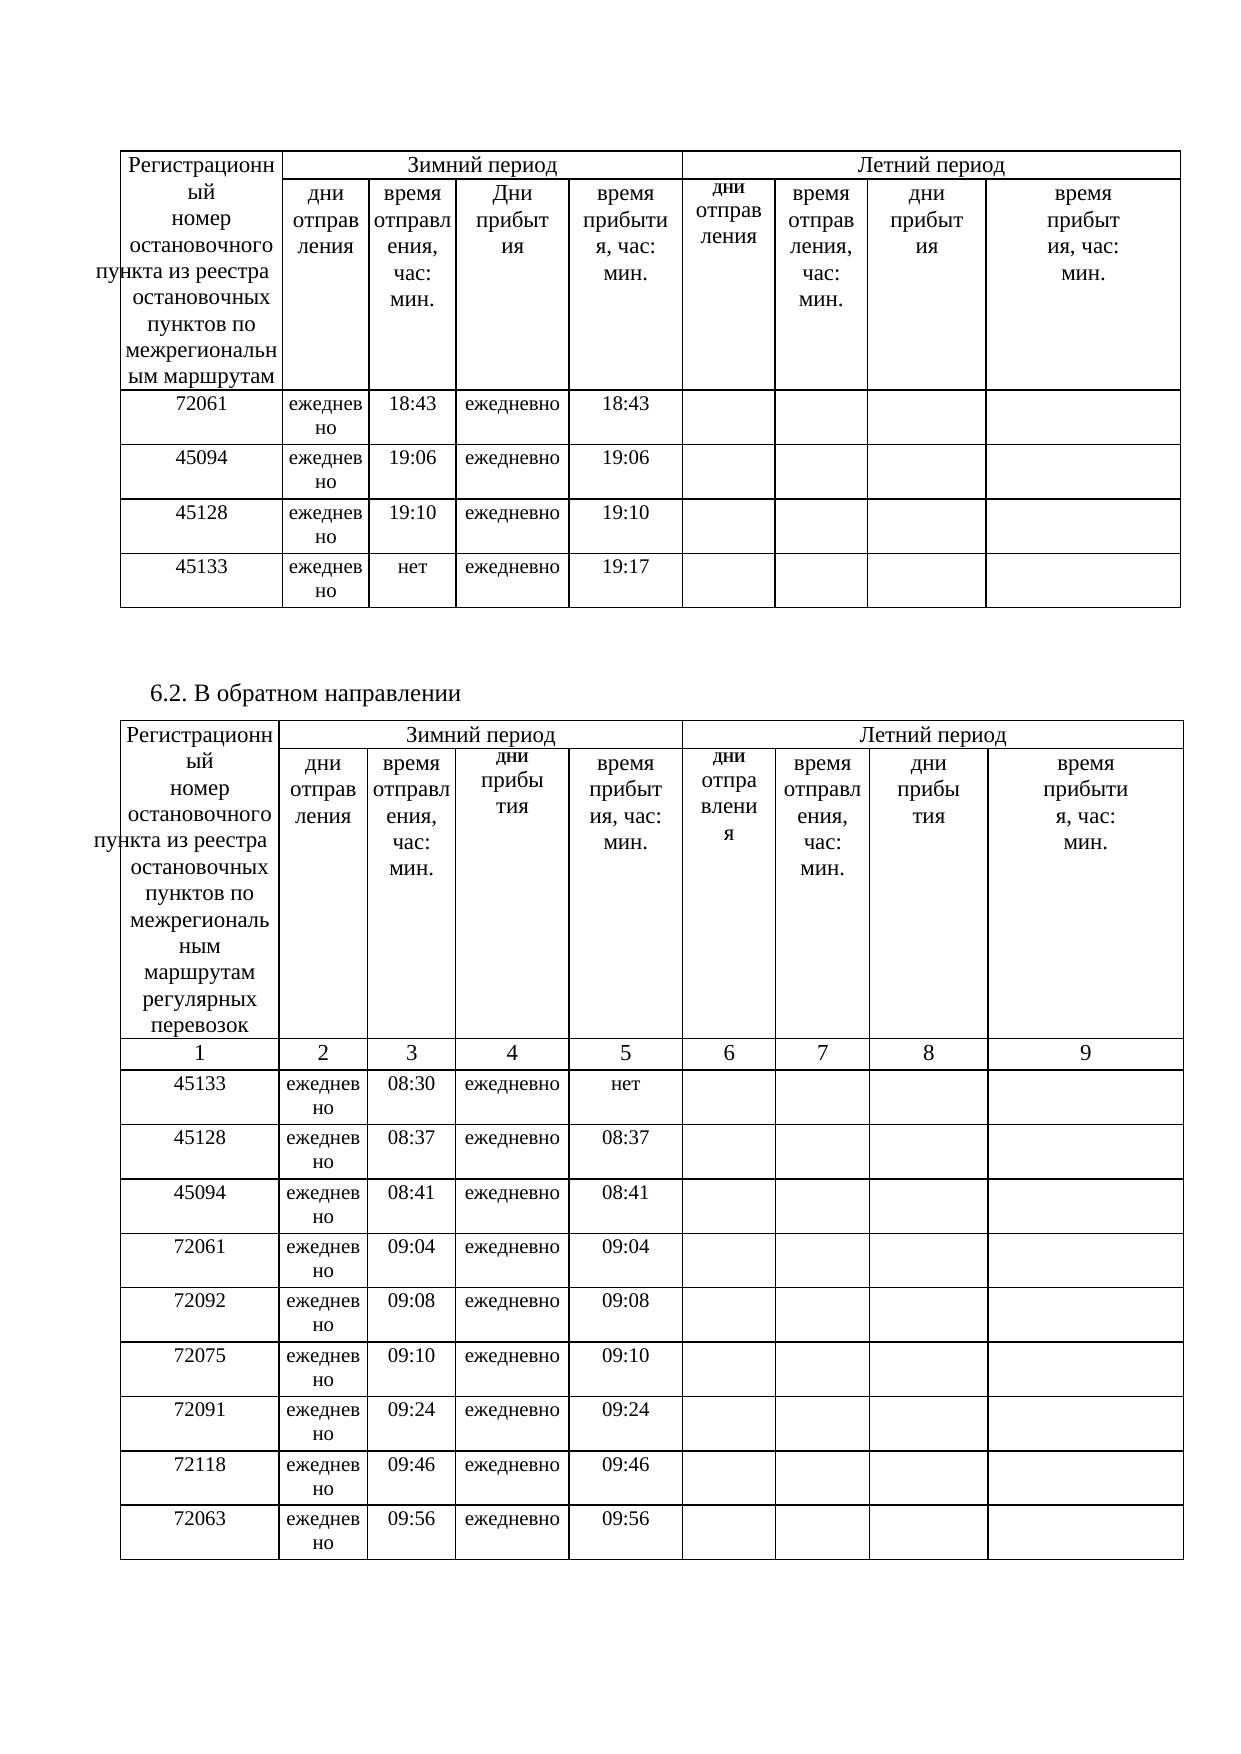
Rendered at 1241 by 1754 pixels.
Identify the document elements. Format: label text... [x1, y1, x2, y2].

table_cell 19:06 [370, 445, 455, 498]
table_cell [683, 1397, 775, 1450]
table_cell 09:10 [368, 1343, 455, 1396]
table_cell [683, 1234, 775, 1287]
table_cell 72075 [121, 1343, 278, 1396]
table_cell [989, 1288, 1183, 1341]
table_cell 72061 [121, 1234, 278, 1287]
table_cell 08:41 [368, 1180, 455, 1232]
table_cell дни отправ ления [283, 180, 368, 389]
table_cell [683, 391, 774, 444]
table_cell [989, 1452, 1183, 1504]
table_cell [776, 1180, 869, 1232]
table_cell 6 [683, 1039, 775, 1069]
table_cell ежедневно [456, 1288, 568, 1341]
table_cell [683, 500, 774, 552]
table_cell нет [370, 554, 455, 607]
table_header Летний период [683, 721, 1183, 747]
table_cell [989, 1071, 1183, 1124]
table_cell 45133 [121, 1071, 278, 1124]
table_cell [989, 1506, 1183, 1559]
table_cell ежедневно [456, 1343, 568, 1396]
table_cell время отправ ления, час: мин. [776, 180, 867, 389]
table_header Летний период [683, 152, 1180, 178]
table_cell дни прибыт ия [868, 180, 985, 389]
table_cell 09:24 [368, 1397, 455, 1450]
table_cell ежедневно [456, 1180, 568, 1232]
table_cell [776, 1452, 869, 1504]
table_cell ежедневно [283, 445, 368, 498]
table_cell [683, 1288, 775, 1341]
table_cell [776, 1506, 869, 1559]
table_cell 09:24 [570, 1397, 682, 1450]
table_cell время прибыт ия, час: мин. [570, 749, 682, 1037]
table_cell ежедневно [457, 500, 568, 552]
table_cell 5 [570, 1039, 682, 1069]
table_cell [989, 1343, 1183, 1396]
table_cell 2 [280, 1039, 367, 1069]
table_cell [776, 445, 867, 498]
table_cell дни прибы тия [870, 749, 987, 1037]
table_cell [987, 500, 1180, 552]
table_cell [870, 1071, 987, 1124]
table_cell [683, 1125, 775, 1178]
table_cell [776, 1125, 869, 1178]
table_cell ежедневно [457, 445, 568, 498]
table_cell ежедневно [283, 391, 368, 444]
table_header Зимний период [283, 152, 682, 178]
table_cell 4 [456, 1039, 568, 1069]
table_cell ежедневно [457, 554, 568, 607]
table_cell дни отправ ления [280, 749, 367, 1037]
table_cell ежедневно [456, 1125, 568, 1178]
table_cell 72091 [121, 1397, 278, 1450]
table_cell ДНИ отправ ления [683, 180, 774, 389]
table_cell [776, 1288, 869, 1341]
table_cell 09:46 [570, 1452, 682, 1504]
table_cell [870, 1506, 987, 1559]
table_cell [683, 445, 774, 498]
table_cell [870, 1343, 987, 1396]
table_cell 08:41 [570, 1180, 682, 1232]
table_cell [683, 1343, 775, 1396]
table_cell 19:06 [570, 445, 682, 498]
table_cell 18:43 [570, 391, 682, 444]
table_cell время отправл ения, час: мин. [370, 180, 455, 389]
table_cell [989, 1397, 1183, 1450]
table_cell [868, 500, 985, 552]
table_cell 45133 [121, 554, 282, 607]
table_cell 45128 [121, 500, 282, 552]
table_cell 72061 [121, 391, 282, 444]
table_cell 7 [776, 1039, 869, 1069]
table_cell 19:10 [570, 500, 682, 552]
table_cell 09:10 [570, 1343, 682, 1396]
table_cell ежедневно [280, 1234, 367, 1287]
table_cell ежедневно [280, 1180, 367, 1232]
table_header Зимний период [280, 721, 682, 747]
table_cell [870, 1234, 987, 1287]
table_cell время отправл ения, час: мин. [776, 749, 869, 1037]
table_cell 09:56 [368, 1506, 455, 1559]
table_cell 09:46 [368, 1452, 455, 1504]
table_cell [870, 1397, 987, 1450]
table_cell ежедневно [280, 1506, 367, 1559]
table_cell [868, 445, 985, 498]
table_cell время отправл ения, час: мин. [368, 749, 455, 1037]
table_cell [683, 1071, 775, 1124]
text 6.2. В обратном направлении [150, 678, 1090, 707]
table_cell 19:10 [370, 500, 455, 552]
table_cell [870, 1125, 987, 1178]
table_cell 09:56 [570, 1506, 682, 1559]
table_cell 45094 [121, 445, 282, 498]
table_cell 1 [121, 1039, 278, 1069]
table_cell 45094 [121, 1180, 278, 1232]
table_cell [683, 554, 774, 607]
table_cell [987, 391, 1180, 444]
table_cell 8 [870, 1039, 987, 1069]
table_cell 9 [989, 1039, 1183, 1069]
table_cell [776, 391, 867, 444]
table_cell ДНИ прибы тия [456, 749, 568, 1037]
table_cell ежедневно [456, 1506, 568, 1559]
table_cell 18:43 [370, 391, 455, 444]
table_cell нет [570, 1071, 682, 1124]
table_cell [868, 554, 985, 607]
table_cell ежедневно [457, 391, 568, 444]
table_cell 09:04 [570, 1234, 682, 1287]
table_cell ежедневно [280, 1343, 367, 1396]
table_cell [776, 554, 867, 607]
table_cell [987, 445, 1180, 498]
table_cell 72063 [121, 1506, 278, 1559]
table_cell 3 [368, 1039, 455, 1069]
table_cell [683, 1506, 775, 1559]
table_header Регистрационный номер остановочного пункта из реестра остановочных пунктов по межрегиональным маршрутам регулярных перевозок [121, 721, 278, 1037]
table_cell [870, 1288, 987, 1341]
table_cell 19:17 [570, 554, 682, 607]
table_cell время прибыт ия, час: мин. [987, 180, 1180, 389]
table_cell [776, 1343, 869, 1396]
table_cell 08:37 [368, 1125, 455, 1178]
table_cell [870, 1180, 987, 1232]
table_cell [989, 1180, 1183, 1232]
table_cell 08:30 [368, 1071, 455, 1124]
table_cell Дни прибыт ия [457, 180, 568, 389]
table_cell [776, 1071, 869, 1124]
table_cell 72118 [121, 1452, 278, 1504]
table_cell 09:04 [368, 1234, 455, 1287]
table_cell ежедневно [280, 1452, 367, 1504]
table_cell ежедневно [280, 1125, 367, 1178]
table_cell ежедневно [283, 500, 368, 552]
table_cell 72092 [121, 1288, 278, 1341]
table_cell ежедневно [456, 1234, 568, 1287]
table_cell [989, 1234, 1183, 1287]
table_cell ежедневно [456, 1452, 568, 1504]
table_cell 45128 [121, 1125, 278, 1178]
table_cell ежедневно [280, 1071, 367, 1124]
table_cell 09:08 [570, 1288, 682, 1341]
table_cell ежедневно [280, 1397, 367, 1450]
table_cell ежедневно [456, 1397, 568, 1450]
table_cell время прибыти я, час: мин. [570, 180, 682, 389]
table_cell [776, 1234, 869, 1287]
table_cell [870, 1452, 987, 1504]
table_cell [683, 1452, 775, 1504]
table_cell ежедневно [283, 554, 368, 607]
table_cell [776, 1397, 869, 1450]
table_cell ежедневно [280, 1288, 367, 1341]
table_header Регистрационный номер остановочного пункта из реестра остановочных пунктов по межрегиональным маршрутам регулярных перевозок [121, 152, 282, 389]
table_cell [776, 500, 867, 552]
table_cell [987, 554, 1180, 607]
table_cell ДНИ отпра влени я [683, 749, 775, 1037]
table_cell [989, 1125, 1183, 1178]
table_cell [868, 391, 985, 444]
table_cell ежедневно [456, 1071, 568, 1124]
table_cell [683, 1180, 775, 1232]
table_cell 08:37 [570, 1125, 682, 1178]
table_cell время прибыти я, час: мин. [989, 749, 1183, 1037]
table_cell 09:08 [368, 1288, 455, 1341]
